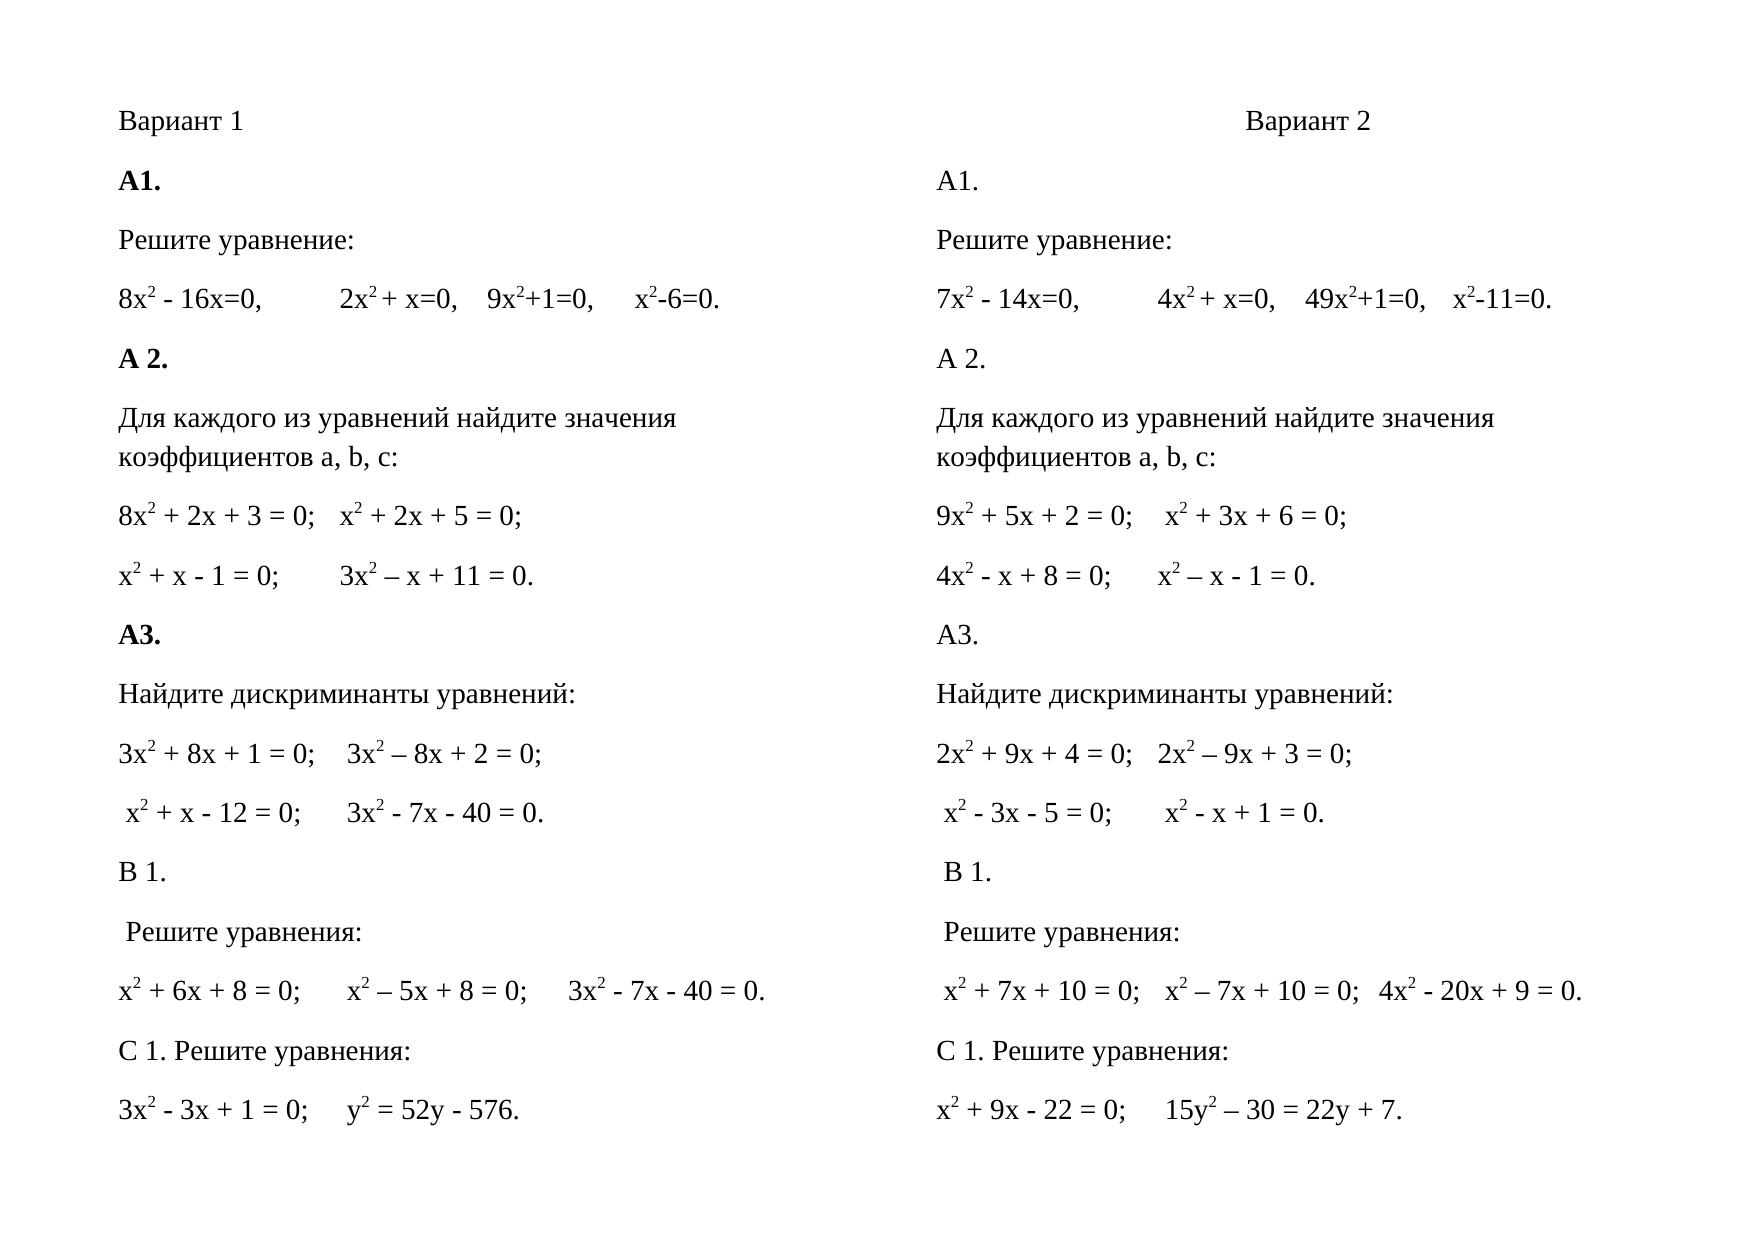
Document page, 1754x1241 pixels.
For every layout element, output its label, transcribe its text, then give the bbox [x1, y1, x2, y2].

text 8х2 + 2x + 3 = 0; х2 + 2x + 5 = 0; [118, 498, 862, 532]
text Решите уравнение: [936, 222, 1680, 256]
text х2 + х - 12 = 0; 3х2 - 7х - 40 = 0. [118, 795, 862, 829]
text В 1. [118, 854, 862, 888]
text А3. [936, 617, 1680, 651]
text 7х2 - 14х=0, 4х2 + х=0, 49х2+1=0, х2-11=0. [936, 282, 1680, 315]
text Найдите дискриминанты уравнений: [118, 676, 862, 710]
text С 1. Решите уравнения: [936, 1033, 1680, 1066]
text Вариант 1 [118, 103, 862, 137]
text А 2. [936, 341, 1680, 374]
text х2 + x - 1 = 0; 3х2 – x + 11 = 0. [118, 558, 862, 591]
text х2 + 7х + 10 = 0; х2 – 7х + 10 = 0; 4х2 - 20х + 9 = 0. [936, 973, 1680, 1007]
text 3х2 - 3х + 1 = 0; у2 = 52у - 576. [118, 1092, 862, 1126]
text 9х2 + 5x + 2 = 0; х2 + 3x + 6 = 0; [936, 498, 1680, 532]
text х2 + 9х - 22 = 0; 15у2 – 30 = 22у + 7. [936, 1092, 1680, 1126]
text 4х2 - x + 8 = 0; х2 – x - 1 = 0. [936, 558, 1680, 591]
text Решите уравнение: [118, 222, 862, 256]
text Вариант 2 [936, 103, 1680, 137]
text А 2. [118, 341, 862, 374]
text Найдите дискриминанты уравнений: [936, 676, 1680, 710]
text А1. [936, 163, 1680, 196]
text А1. [118, 163, 862, 196]
text 2х2 + 9х + 4 = 0; 2х2 – 9х + 3 = 0; [936, 736, 1680, 769]
text Решите уравнения: [118, 914, 862, 947]
text А3. [118, 617, 862, 651]
text Решите уравнения: [936, 914, 1680, 947]
text Для каждого из уравнений найдите значения коэффициентов a, b, c: [936, 400, 1680, 472]
text х2 + 6х + 8 = 0; х2 – 5х + 8 = 0; 3х2 - 7х - 40 = 0. [118, 973, 862, 1007]
text х2 - 3х - 5 = 0; х2 - х + 1 = 0. [936, 795, 1680, 829]
text Для каждого из уравнений найдите значения коэффициентов a, b, c: [118, 400, 862, 472]
text В 1. [936, 854, 1680, 888]
text 8х2 - 16х=0, 2х2 + х=0, 9х2+1=0, х2-6=0. [118, 282, 862, 315]
text 3х2 + 8х + 1 = 0; 3х2 – 8х + 2 = 0; [118, 736, 862, 769]
text С 1. Решите уравнения: [118, 1033, 862, 1066]
